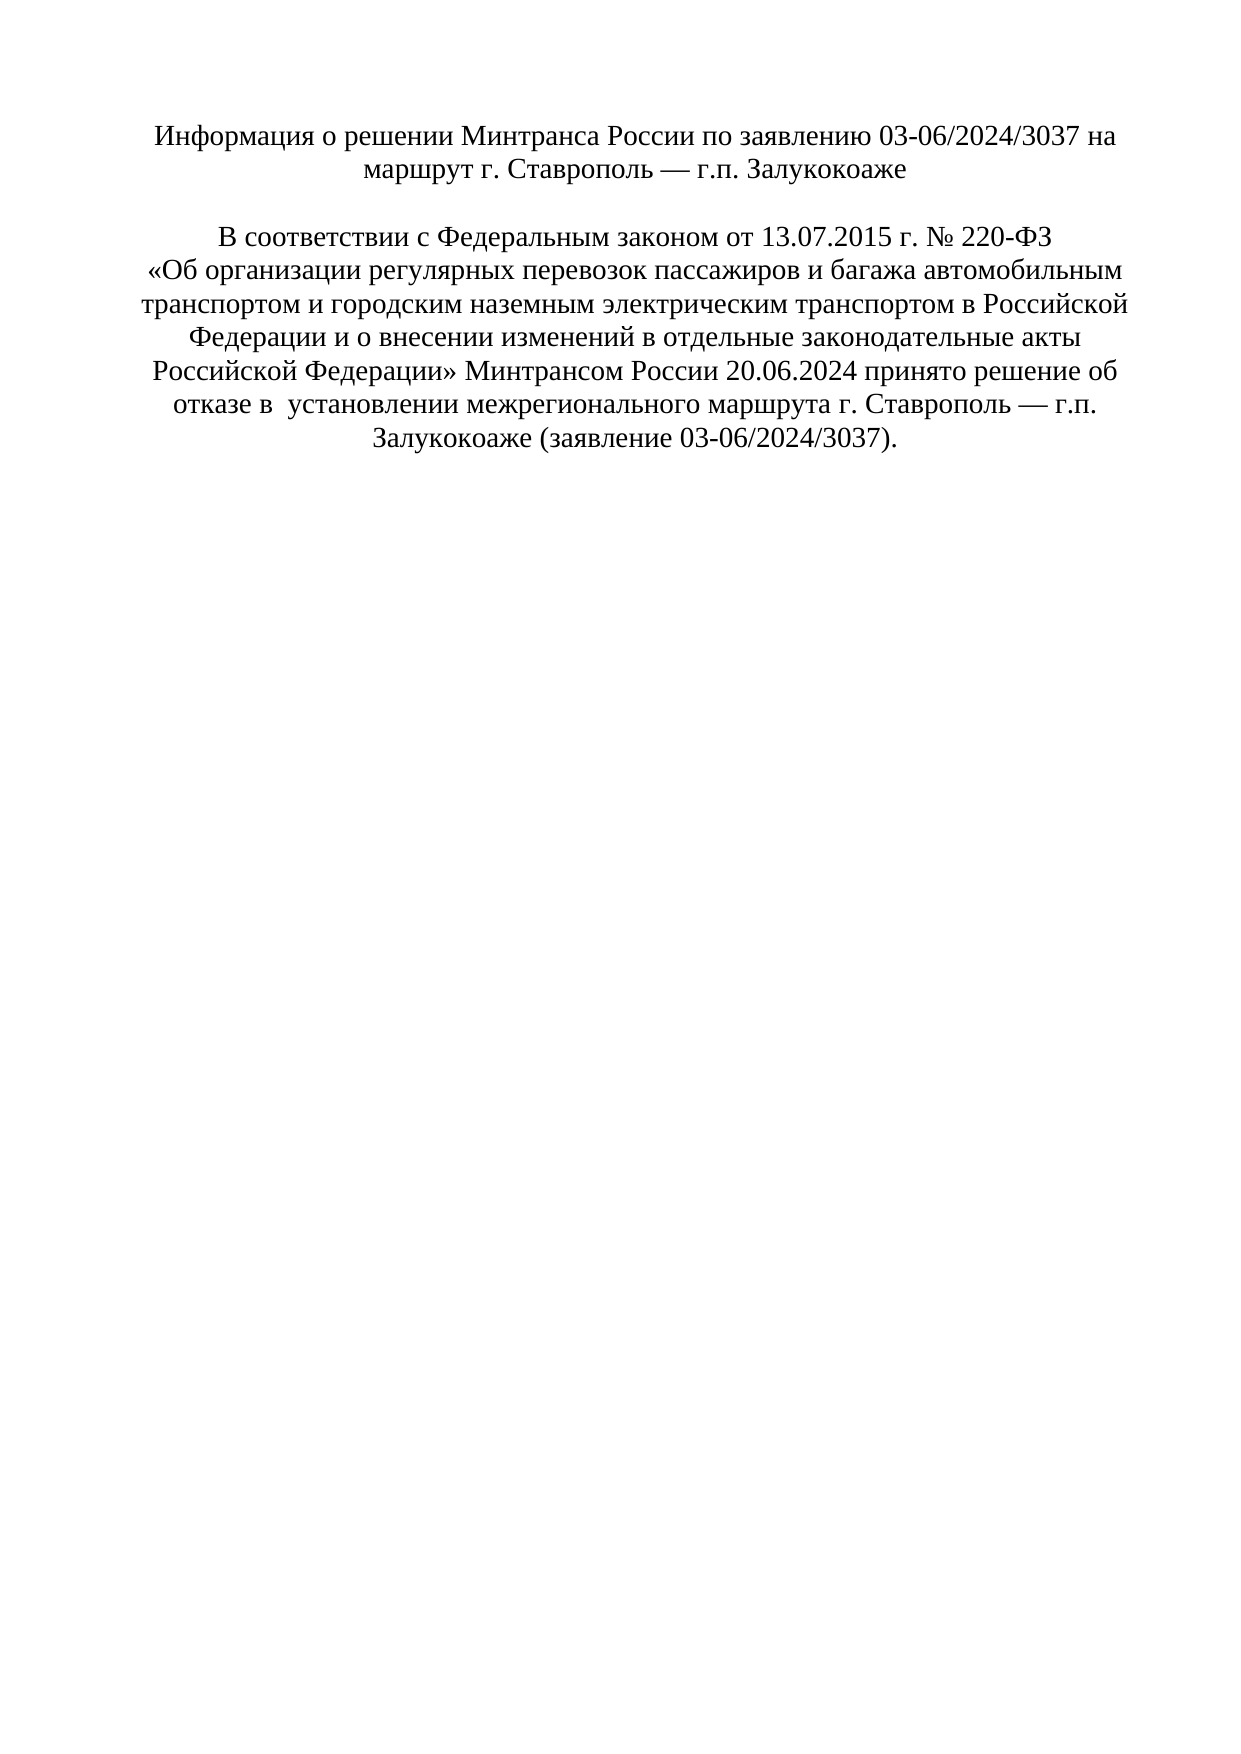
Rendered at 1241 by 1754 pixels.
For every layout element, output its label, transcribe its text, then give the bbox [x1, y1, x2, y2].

text Информация о решении Минтранса России по заявлению 03-06/2024/3037 на маршрут г. Ставрополь — г.п. Залукокоаже [118, 118, 1152, 185]
text В соответствии с Федеральным законом от 13.07.2015 г. № 220-ФЗ «Об организации регулярных перевозок пассажиров и багажа автомобильным транспортом и городским наземным электрическим транспортом в Российской Федерации и о внесении изменений в отдельные законодательные акты Российской Федерации» Минтрансом России 20.06.2024 принято решение об отказе в установлении межрегионального маршрута г. Ставрополь — г.п. Залукокоаже (заявление 03-06/2024/3037). [118, 219, 1152, 453]
